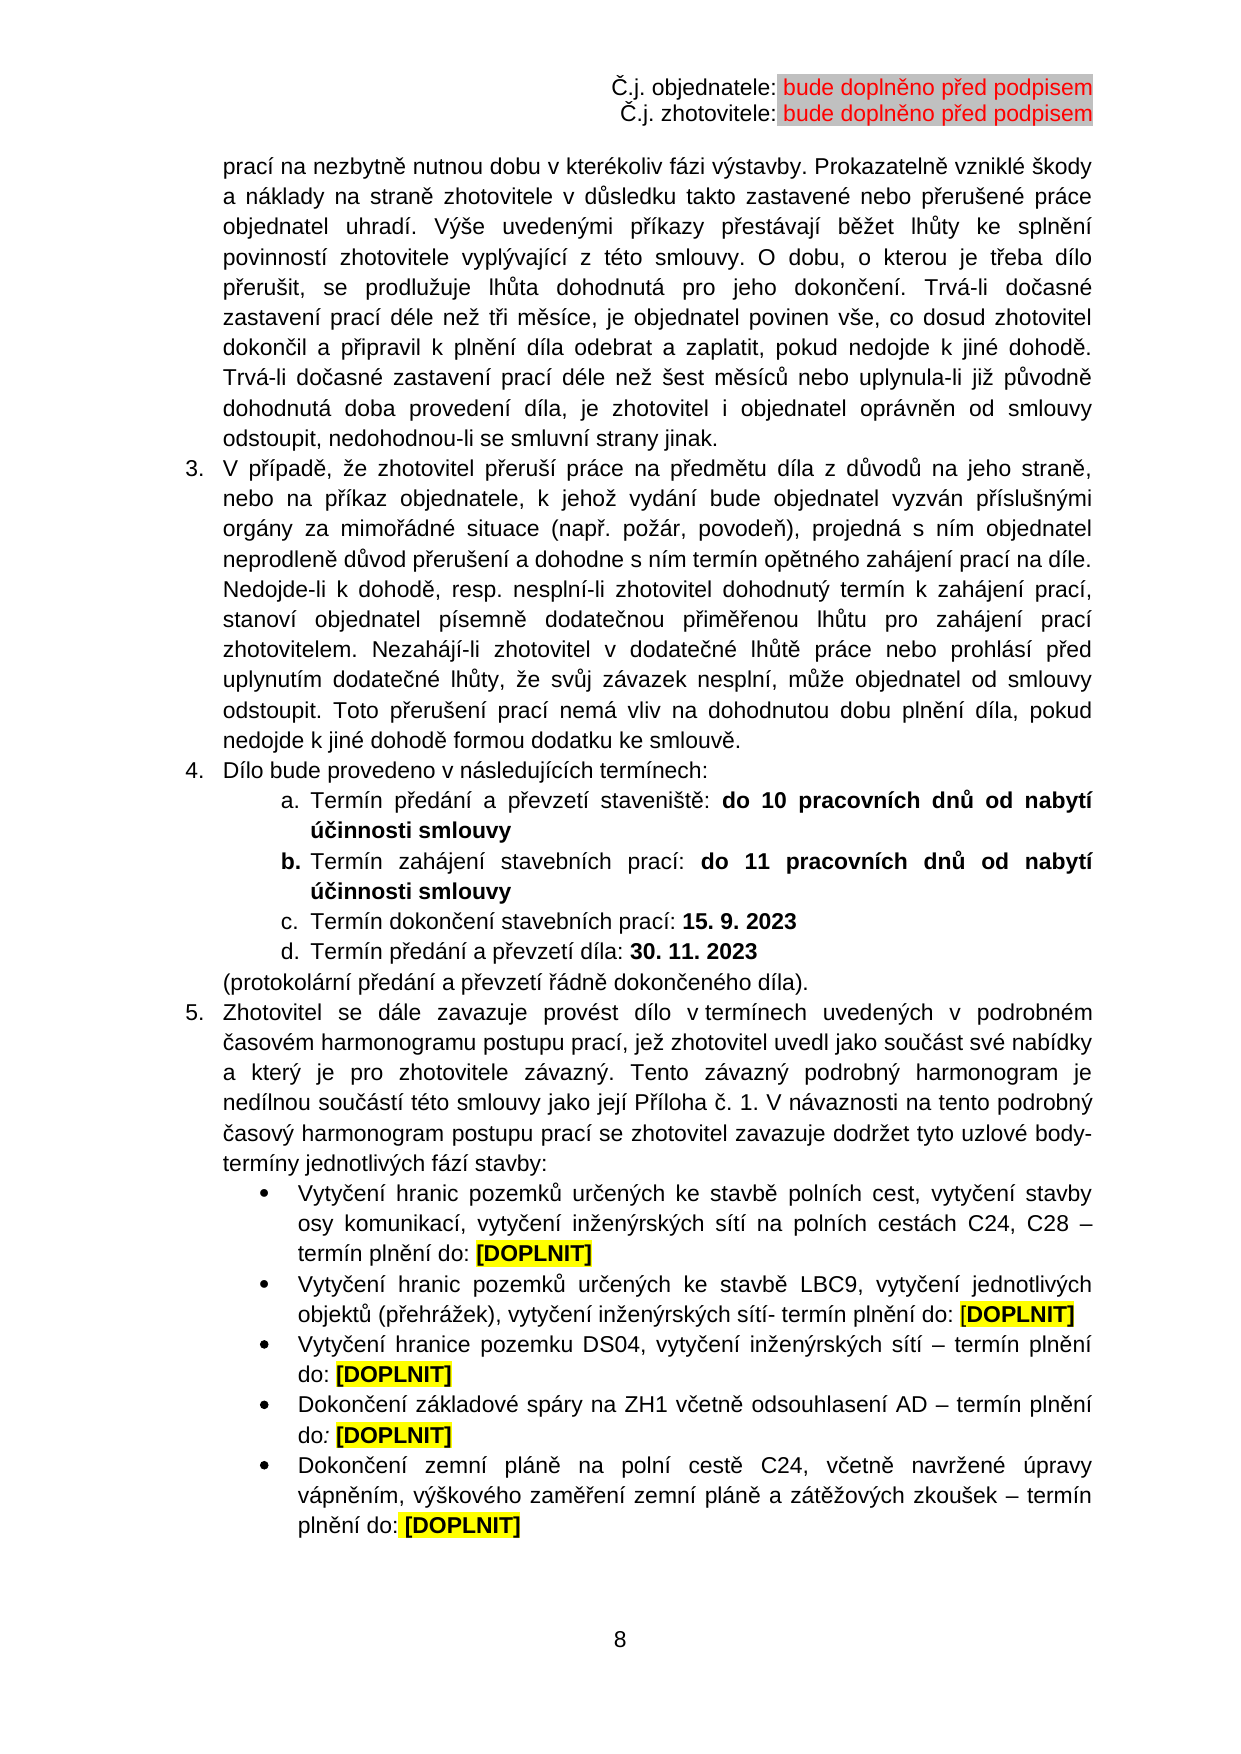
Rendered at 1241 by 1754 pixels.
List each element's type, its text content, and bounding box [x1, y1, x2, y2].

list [185, 153, 1093, 451]
list Dílo bude provedeno v následujících termínech: [185, 757, 1093, 783]
list Termín předání a převzetí díla: 30. 11. 2023 [281, 938, 1093, 964]
list Vytyčení hranic pozemků určených ke stavbě LBC9, vytyčení jednotlivých objektů (přehrážek), vytyčení inženýrských sítí- termín plnění do: [DOPLNIT] [260, 1271, 1093, 1327]
list Dokončení základové spáry na ZH1 včetně odsouhlasení AD – termín plnění do: [DOPLNIT] [260, 1391, 1093, 1448]
list Termín dokončení stavebních prací: 15. 9. 2023 [281, 908, 1093, 934]
list Vytyčení hranice pozemku DS04, vytyčení inženýrských sítí – termín plnění do: [DOPLNIT] [260, 1331, 1093, 1387]
list Vytyčení hranic pozemků určených ke stavbě polních cest, vytyčení stavby osy komunikací, vytyčení inženýrských sítí na polních cestách C24, C28 – termín plnění do: [DOPLNIT] [260, 1180, 1093, 1267]
list Dokončení zemní pláně na polní cestě C24, včetně navržené úpravy vápněním, výškového zaměření zemní pláně a zátěžových zkoušek – termín plnění do: [DOPLNIT] [260, 1452, 1093, 1538]
list Termín zahájení stavebních prací: do 11 pracovních dnů od nabytí účinnosti smlouvy [281, 848, 1093, 904]
list V případě, že zhotovitel přeruší práce na předmětu díla z důvodů na jeho straně, nebo na příkaz objednatele, k jehož vydání bude objednatel vyzván příslušnými orgány za mimořádné situace (např. požár, povodeň), projedná s ním objednatel neprodleně důvod přerušení a dohodne s ním termín opětného zahájení prací na díle. Nedojde-li k dohodě, resp. nesplní-li zhotovitel dohodnutý termín k zahájení prací, stanoví objednatel písemně dodatečnou přiměřenou lhůtu pro zahájení prací zhotovitelem. Nezahájí-li zhotovitel v dodatečné lhůtě práce nebo prohlásí před uplynutím dodatečné lhůty, že svůj závazek nesplní, může objednatel od smlouvy odstoupit. Toto přerušení prací nemá vliv na dohodnutou dobu plnění díla, pokud nedojde k jiné dohodě formou dodatku ke smlouvě. [185, 455, 1093, 753]
list (protokolární předání a převzetí řádně dokončeného díla). [223, 968, 1093, 995]
list Termín předání a převzetí staveniště: do 10 pracovních dnů od nabytí účinnosti smlouvy [281, 787, 1093, 844]
list Zhotovitel se dále zavazuje provést dílo v termínech uvedených v podrobném časovém harmonogramu postupu prací, jež zhotovitel uvedl jako součást své nabídky a který je pro zhotovitele závazný. Tento závazný podrobný harmonogram je nedílnou součástí této smlouvy jako její Příloha č. 1. V návaznosti na tento podrobný časový harmonogram postupu prací se zhotovitel zavazuje dodržet tyto uzlové body-termíny jednotlivých fází stavby: [185, 999, 1093, 1176]
